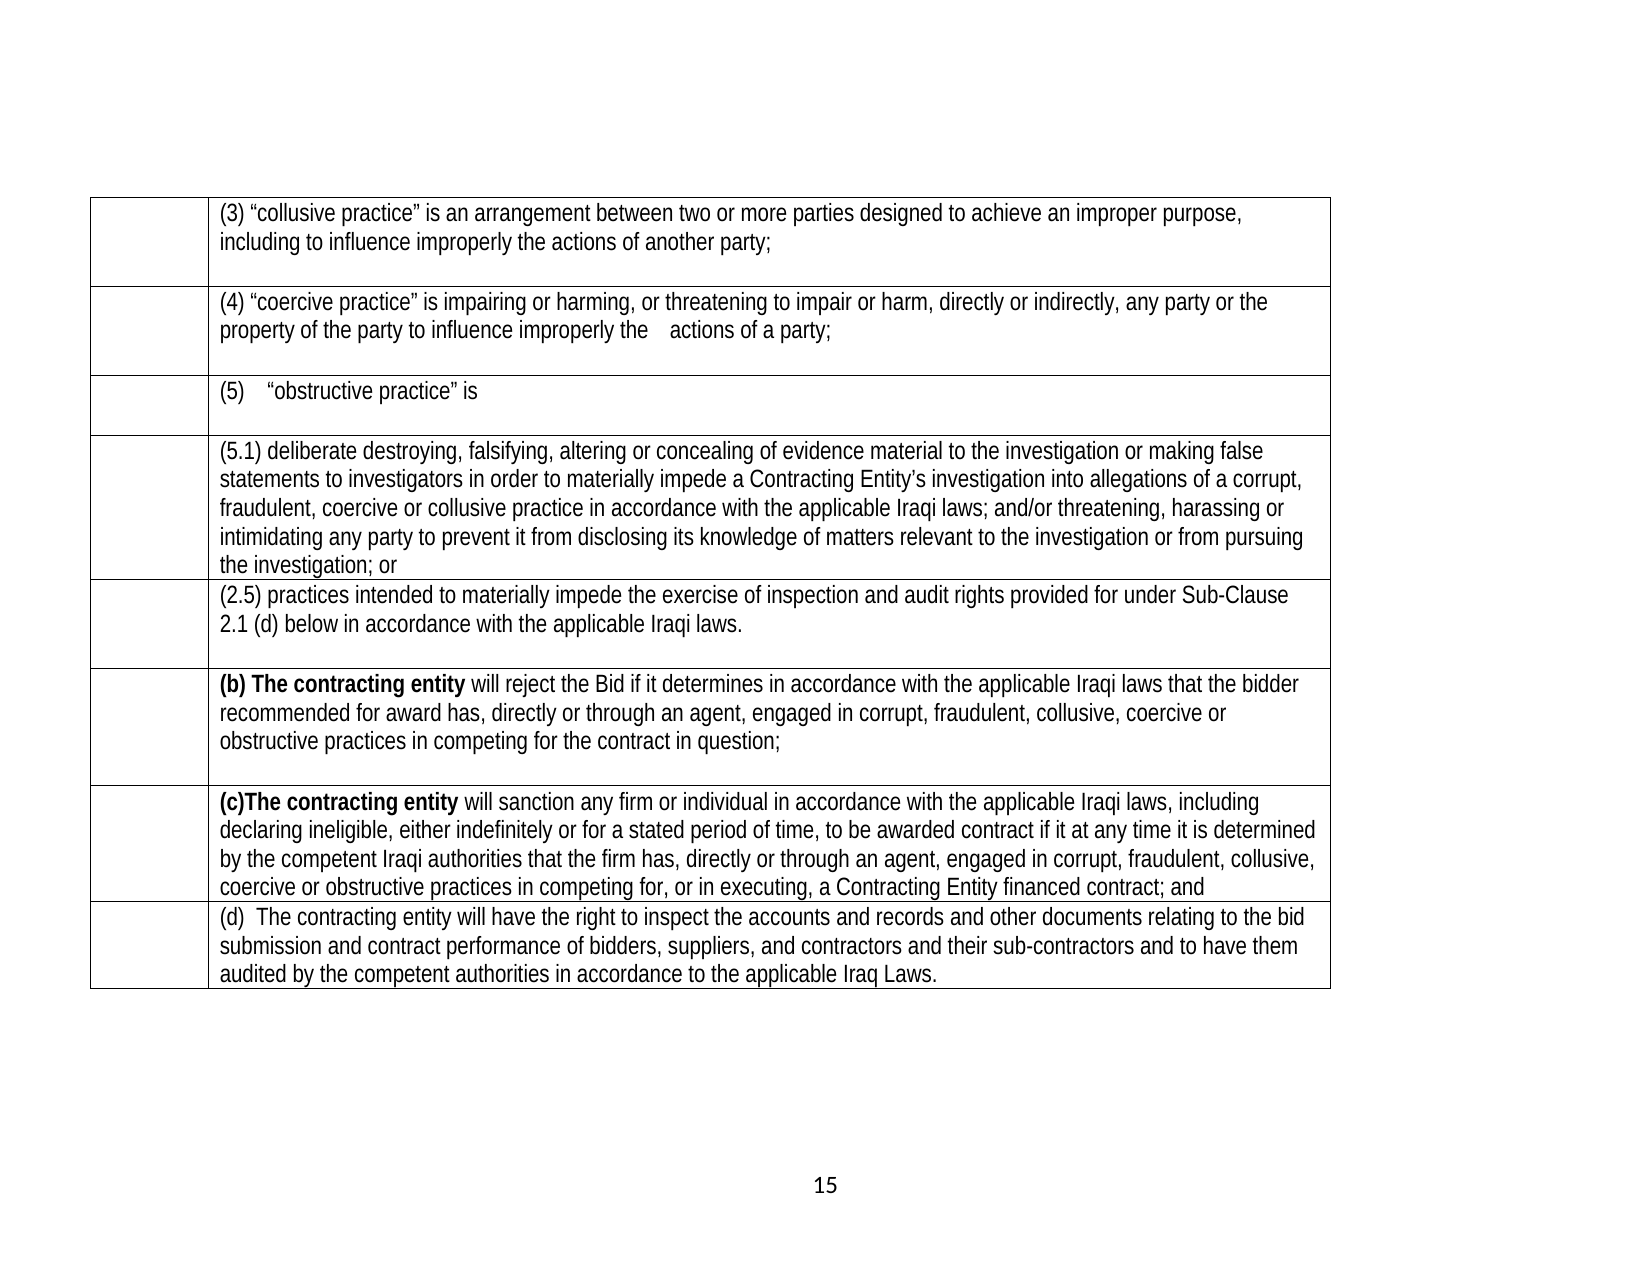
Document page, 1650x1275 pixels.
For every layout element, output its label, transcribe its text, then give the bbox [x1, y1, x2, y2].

table_cell (4) “coercive practice” is impairing or harming, or threatening to impair or harm, directly or indirectly, any party or the property of the party to influence improperly the actions of a party; [209, 287, 1330, 374]
table_cell [91, 669, 208, 785]
table_header (3) “collusive practice” is an arrangement between two or more parties designed to achieve an improper purpose, including to influence improperly the actions of another party; [209, 198, 1330, 286]
table_cell [91, 287, 208, 374]
table_cell (5.1) deliberate destroying, falsifying, altering or concealing of evidence material to the investigation or making false statements to investigators in order to materially impede a Contracting Entity’s investigation into allegations of a corrupt, fraudulent, coercive or collusive practice in accordance with the applicable Iraqi laws; and/or threatening, harassing or intimidating any party to prevent it from disclosing its knowledge of matters relevant to the investigation or from pursuing the investigation; or [209, 436, 1330, 579]
table_cell (d) The contracting entity will have the right to inspect the accounts and records and other documents relating to the bid submission and contract performance of bidders, suppliers, and contractors and their sub-contractors and to have them audited by the competent authorities in accordance to the applicable Iraq Laws. [209, 902, 1330, 988]
table_cell [91, 376, 208, 435]
table_cell [91, 786, 208, 901]
table_cell (2.5) practices intended to materially impede the exercise of inspection and audit rights provided for under Sub-Clause 2.1 (d) below in accordance with the applicable Iraqi laws. [209, 580, 1330, 668]
table_cell [91, 436, 208, 579]
table_cell [91, 580, 208, 668]
table_cell (5) “obstructive practice” is [209, 376, 1330, 435]
table_cell (b) The contracting entity will reject the Bid if it determines in accordance with the applicable Iraqi laws that the bidder recommended for award has, directly or through an agent, engaged in corrupt, fraudulent, collusive, coercive or obstructive practices in competing for the contract in question; [209, 669, 1330, 785]
table_cell [91, 902, 208, 988]
table_header [91, 198, 208, 286]
table_cell (c)The contracting entity will sanction any firm or individual in accordance with the applicable Iraqi laws, including declaring ineligible, either indefinitely or for a stated period of time, to be awarded contract if it at any time it is determined by the competent Iraqi authorities that the firm has, directly or through an agent, engaged in corrupt, fraudulent, collusive, coercive or obstructive practices in competing for, or in executing, a Contracting Entity financed contract; and [209, 786, 1330, 901]
